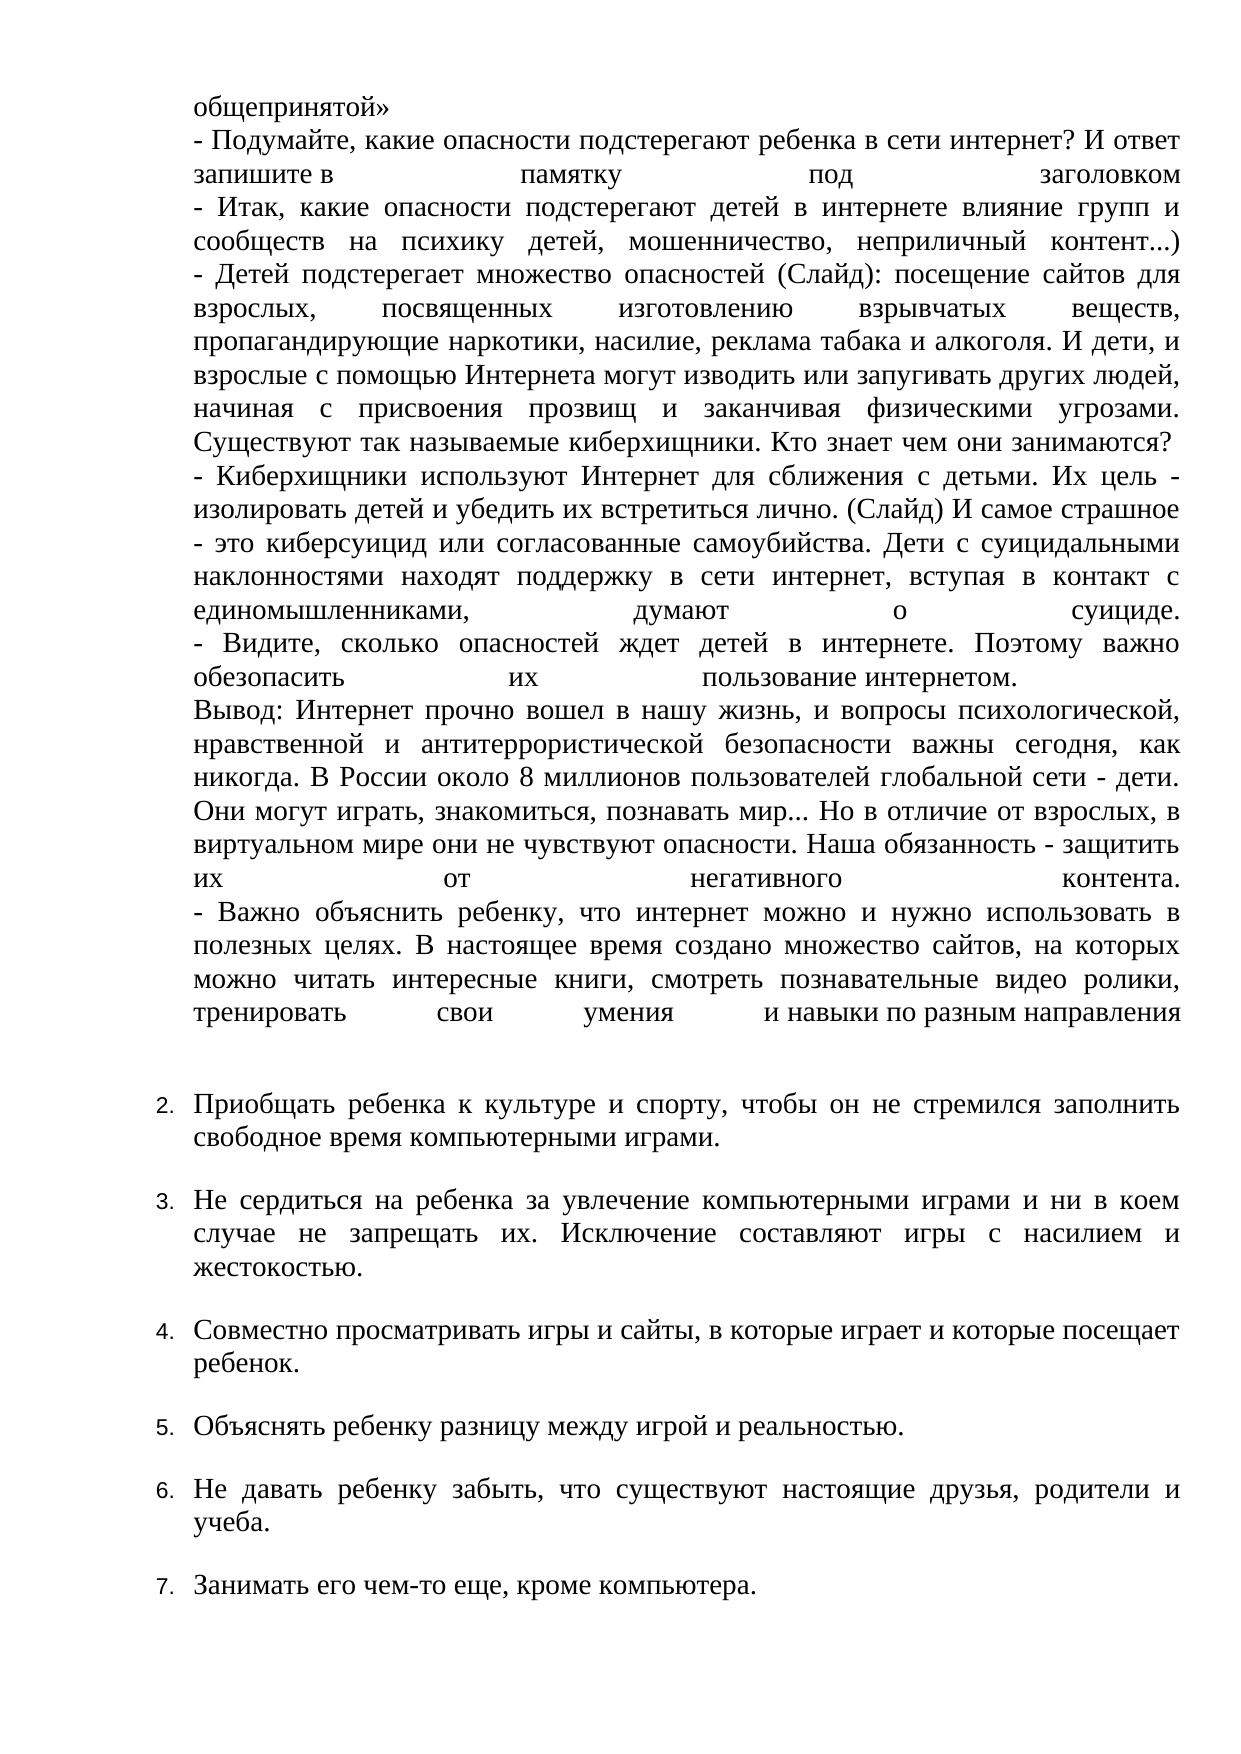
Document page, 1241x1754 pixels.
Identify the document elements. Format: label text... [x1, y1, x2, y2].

list Совместно просматривать игры и сайты, в которые играет и которые посещает ребенок. [156, 1312, 1181, 1379]
list Занимать его чем-то еще, кроме компьютера. [156, 1567, 1181, 1601]
list Не сердиться на ребенка за увлечение компьютерными играми и ни в коем случае не запрещать их. Исключение составляют игры с насилием и жестокостью. [156, 1182, 1181, 1283]
list Объяснять ребенку разницу между игрой и реальностью. [156, 1408, 1181, 1442]
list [156, 89, 1181, 1057]
list Приобщать ребенка к культуре и спорту, чтобы он не стремился заполнить свободное время компьютерными играми. [156, 1086, 1181, 1153]
list Не давать ребенку забыть, что существуют настоящие друзья, родители и учеба. [156, 1471, 1181, 1538]
